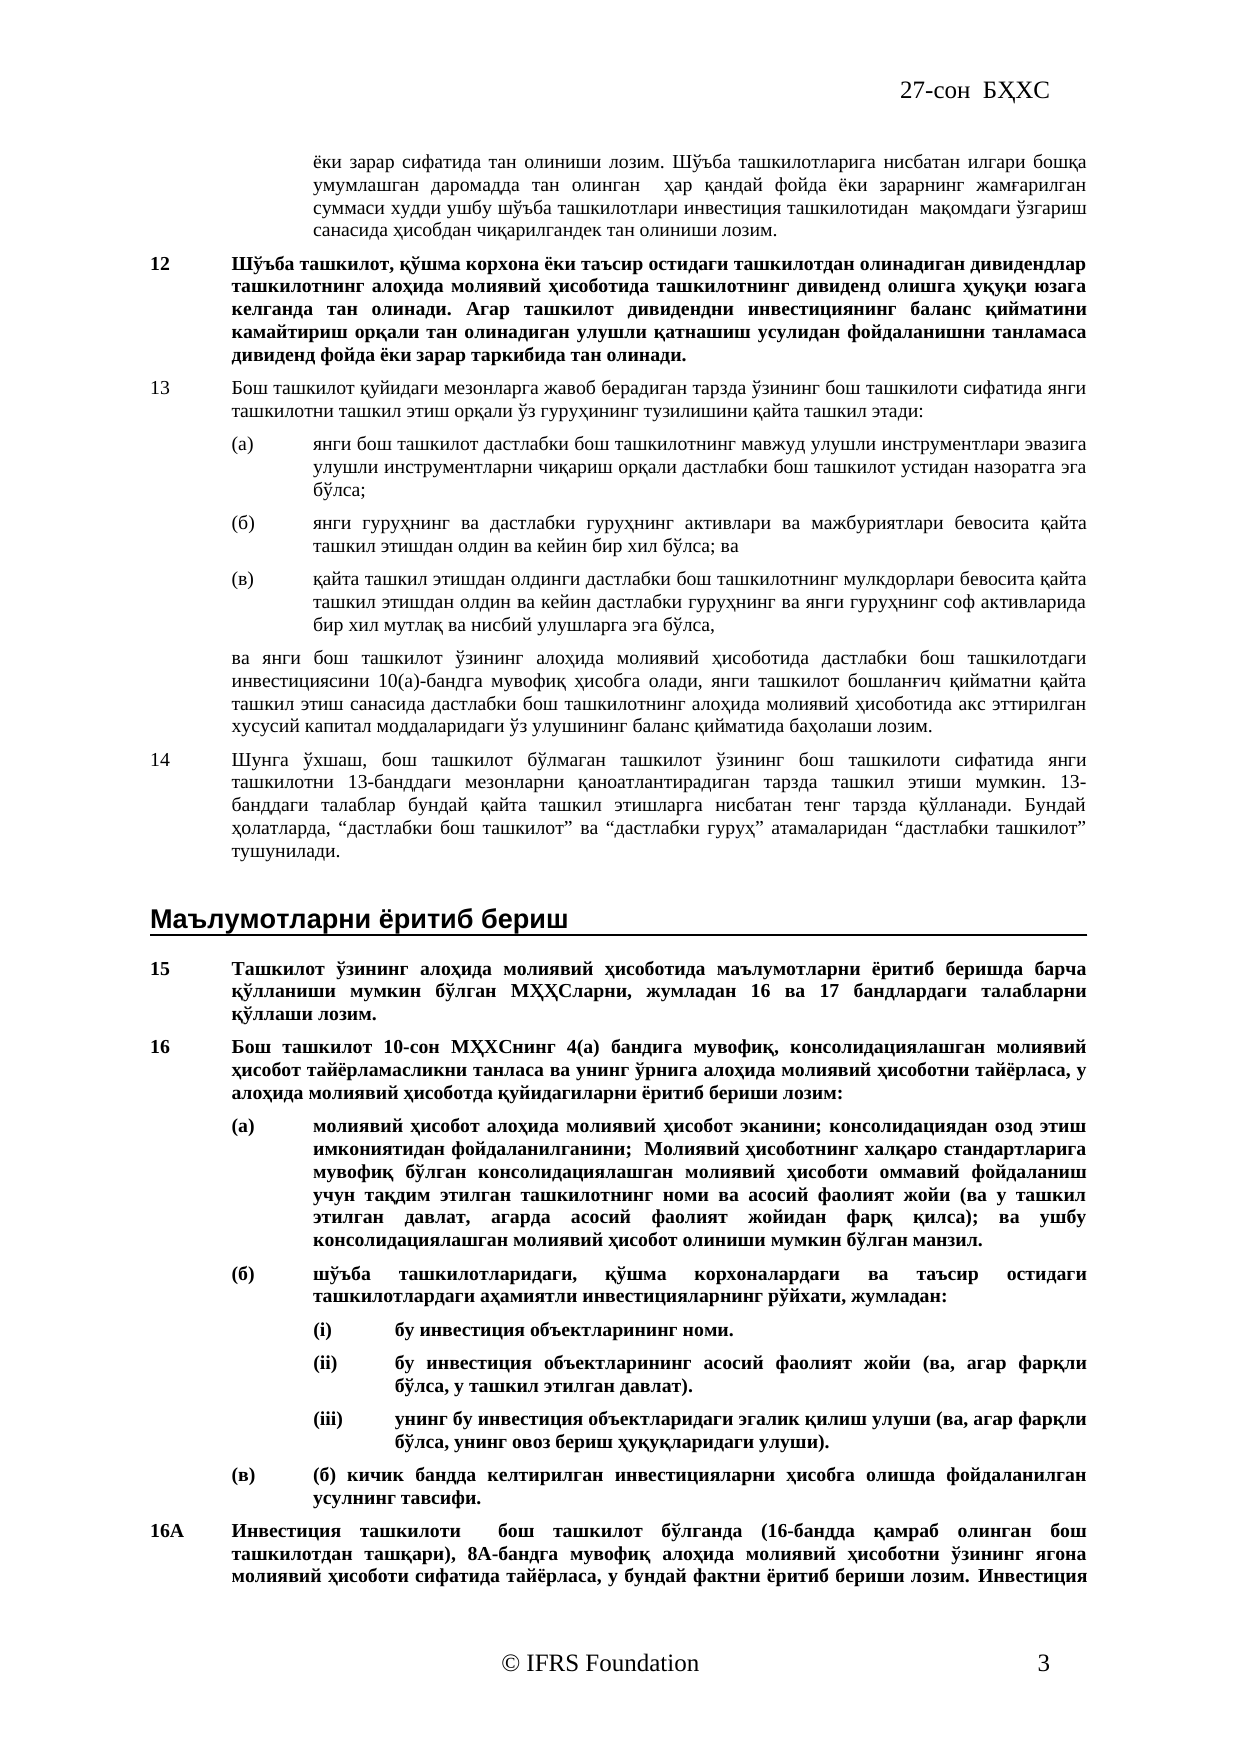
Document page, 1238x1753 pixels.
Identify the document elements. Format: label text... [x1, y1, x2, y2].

text 13 Бош ташкилот қуйидаги мезонларга жавоб берадиган тарзда ўзининг бош ташкилоти сифатида янги ташкилотни ташкил этиш орқали ўз гуруҳининг тузилишини қайта ташкил этади: [150, 376, 1087, 422]
text (б) шўъба ташкилотларидаги, қўшма корхоналардаги ва таъсир остидаги ташкилотлардаги аҳамиятли инвестицияларнинг рўйхати, жумладан: [231, 1261, 1087, 1307]
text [231, 150, 1087, 241]
text Маълумотларни ёритиб бериш [150, 903, 1087, 934]
text (ii) бу инвестиция объектларининг асосий фаолият жойи (ва, агар фарқли бўлса, у ташкил этилган давлат). [313, 1351, 1087, 1396]
text (б) янги гуруҳнинг ва дастлабки гуруҳнинг активлари ва мажбуриятлари бевосита қайта ташкил этишдан олдин ва кейин бир хил бўлса; ва [231, 511, 1087, 557]
text 15 Ташкилот ўзининг алоҳида молиявий ҳисоботида маълумотларни ёритиб беришда барча қўлланиши мумкин бўлган МҲҲСларни, жумладан 16 ва 17 бандлардаги талабларни қўллаши лозим. [150, 956, 1087, 1025]
text (a) молиявий ҳисобот алоҳида молиявий ҳисобот эканини; консолидациядан озод этиш имкониятидан фойдаланилганини; Молиявий ҳисоботнинг халқаро стандартларига мувофиқ бўлган консолидациялашган молиявий ҳисоботи оммавий фойдаланиш учун тақдим этилган ташкилотнинг номи ва асосий фаолият жойи (ва у ташкил этилган давлат, агарда асосий фаолият жойидан фарқ қилса); ва ушбу консолидациялашган молиявий ҳисобот олиниши мумкин бўлган манзил. [231, 1114, 1087, 1251]
text ва янги бош ташкилот ўзининг алоҳида молиявий ҳисоботида дастлабки бош ташкилотдаги инвестициясини 10(а)-бандга мувофиқ ҳисобга олади, янги ташкилот бошланғич қийматни қайта ташкил этиш санасида дастлабки бош ташкилотнинг алоҳида молиявий ҳисоботида акс эттирилган хусусий капитал моддаларидаги ўз улушининг баланс қийматида баҳолаши лозим. [231, 646, 1087, 737]
text (a) янги бош ташкилот дастлабки бош ташкилотнинг мавжуд улушли инструментлари эвазига улушли инструментларни чиқариш орқали дастлабки бош ташкилот устидан назоратга эга бўлса; [231, 432, 1087, 501]
text (в) қайта ташкил этишдан олдинги дастлабки бош ташкилотнинг мулкдорлари бевосита қайта ташкил этишдан олдин ва кейин дастлабки гуруҳнинг ва янги гуруҳнинг соф активларида бир хил мутлақ ва нисбий улушларга эга бўлса, [231, 567, 1087, 636]
text 16 Бош ташкилот 10-сон МҲХСнинг 4(а) бандига мувофиқ, консолидациялашган молиявий ҳисобот тайёрламасликни танласа ва унинг ўрнига алоҳида молиявий ҳисоботни тайёрласа, у алоҳида молиявий ҳисоботда қуйидагиларни ёритиб бериши лозим: [150, 1035, 1087, 1104]
text (iii) унинг бу инвестиция объектларидаги эгалик қилиш улуши (ва, агар фарқли бўлса, унинг овоз бериш ҳуқуқларидаги улуши). [313, 1407, 1087, 1452]
text (в) (б) кичик бандда келтирилган инвестицияларни ҳисобга олишда фойдаланилган усулнинг тавсифи. [231, 1463, 1087, 1508]
text (i) бу инвестиция объектларининг номи. [313, 1317, 1087, 1340]
text 12 Шўъба ташкилот, қўшма корхона ёки таъсир остидаги ташкилотдан олинадиган дивидендлар ташкилотнинг алоҳида молиявий ҳисоботида ташкилотнинг дивиденд олишга ҳуқуқи юзага келганда тан олинади. Агар ташкилот дивидендни инвестициянинг баланс қийматини камайтириш орқали тан олинадиган улушли қатнашиш усулидан фойдаланишни танламаса дивиденд фойда ёки зарар таркибида тан олинади. [150, 252, 1087, 366]
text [150, 1519, 1087, 1587]
text 14 Шунга ўхшаш, бош ташкилот бўлмаган ташкилот ўзининг бош ташкилоти сифатида янги ташкилотни 13-банддаги мезонларни қаноатлантирадиган тарзда ташкил этиши мумкин. 13-банддаги талаблар бундай қайта ташкил этишларга нисбатан тенг тарзда қўлланади. Бундай ҳолатларда, “дастлабки бош ташкилот” ва “дастлабки гуруҳ” атамаларидан “дастлабки ташкилот” тушунилади. [150, 748, 1087, 862]
